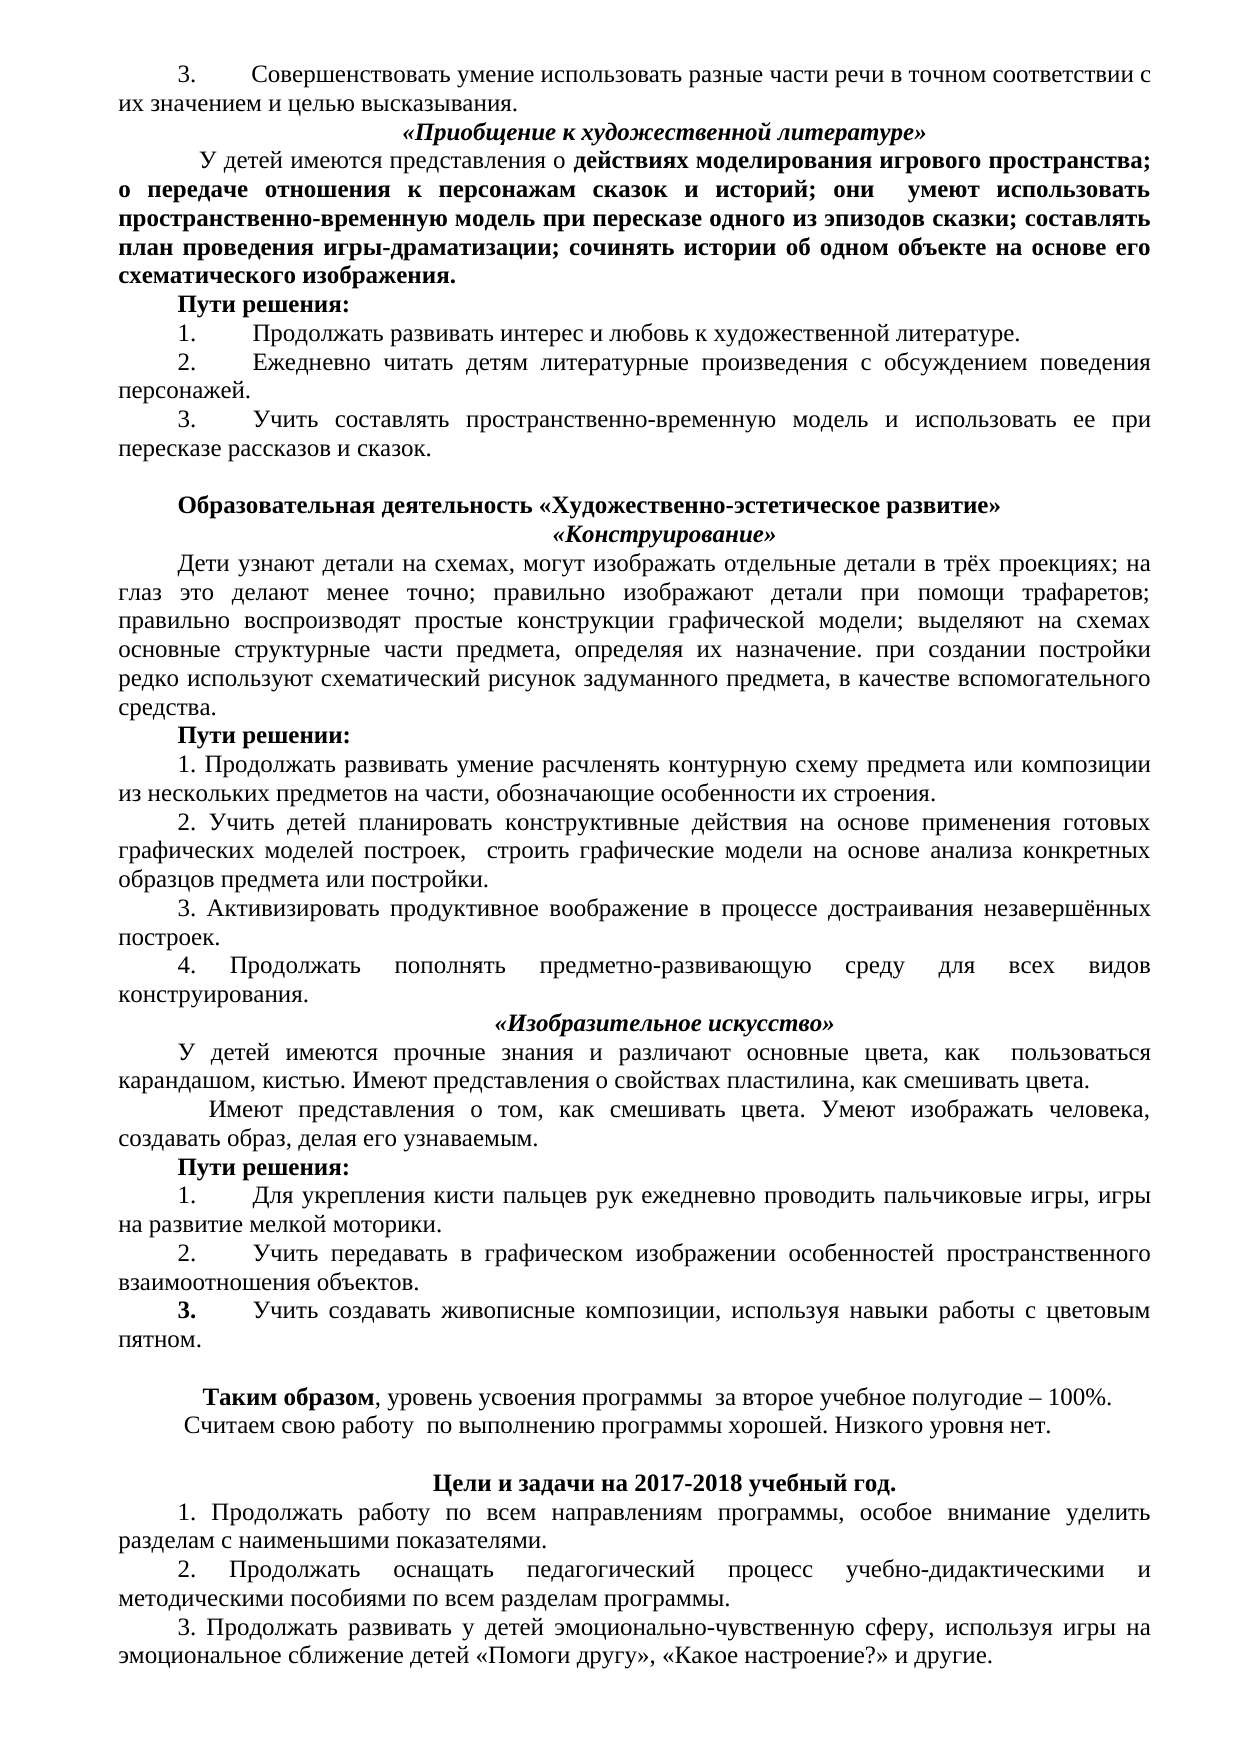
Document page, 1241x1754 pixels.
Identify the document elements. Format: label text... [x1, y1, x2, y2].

title У детей имеются представления о действиях моделирования игрового пространства; о передаче отношения к персонажам сказок и историй; они умеют использовать пространственно-временную модель при пересказе одного из эпизодов сказки; составлять план проведения игры-драматизации; сочинять истории об одном объекте на основе его схематического изображения. [118, 145, 1152, 289]
list Учить составлять пространственно-временную модель и использовать ее при пересказе рассказов и сказок. [118, 404, 1152, 462]
text 4. Продолжать пополнять предметно-развивающую среду для всех видов конструирования. [118, 950, 1152, 1008]
text Считаем свою работу по выполнению программы хорошей. Низкого уровня нет. [118, 1410, 1152, 1439]
list Для укрепления кисти пальцев рук ежедневно проводить пальчиковые игры, игры на развитие мелкой моторики. [118, 1180, 1152, 1238]
list Ежедневно читать детям литературные произведения с обсуждением поведения персонажей. [118, 347, 1152, 404]
text «Конструирование» [177, 519, 1152, 548]
text Пути решения: [118, 1152, 1152, 1180]
text «Изобразительное искусство» [177, 1008, 1152, 1037]
text Имеют представления о том, как смешивать цвета. Умеют изображать человека, создавать образ, делая его узнаваемым. [118, 1094, 1152, 1152]
list Учить создавать живописные композиции, используя навыки работы с цветовым пятном. [118, 1295, 1152, 1353]
text 2. Учить детей планировать конструктивные действия на основе применения готовых графических моделей построек, строить графические модели на основе анализа конкретных образцов предмета или постройки. [118, 807, 1152, 893]
text 1. Продолжать работу по всем направлениям программы, особое внимание уделить разделам с наименьшими показателями. [118, 1497, 1152, 1554]
text 3. Продолжать развивать у детей эмоционально-чувственную сферу, используя игры на эмоциональное сближение детей «Помоги другу», «Какое настроение?» и другие. [118, 1612, 1152, 1669]
text Цели и задачи на 2017-2018 учебный год. [118, 1468, 1152, 1497]
text У детей имеются прочные знания и различают основные цвета, как пользоваться карандашом, кистью. Имеют представления о свойствах пластилина, как смешивать цвета. [118, 1037, 1152, 1094]
text Дети узнают детали на схемах, могут изображать отдельные детали в трёх проекциях; на глаз это делают менее точно; правильно изображают детали при помощи трафаретов; правильно воспроизводят простые конструкции графической модели; выделяют на схемах основные структурные части предмета, определяя их назначение. при создании постройки редко используют схематический рисунок задуманного предмета, в качестве вспомогательного средства. [118, 548, 1152, 720]
text 2. Продолжать оснащать педагогический процесс учебно-дидактическими и методическими пособиями по всем разделам программы. [118, 1554, 1152, 1612]
list Совершенствовать умение использовать разные части речи в точном соответствии с их значением и целью высказывания. [118, 59, 1152, 117]
text Образовательная деятельность «Художественно-эстетическое развитие» [177, 490, 1152, 519]
title Пути решения: [118, 289, 1152, 318]
text 3. Активизировать продуктивное воображение в процессе достраивания незавершённых построек. [118, 893, 1152, 950]
text Таким образом, уровень усвоения программы за второе учебное полугодие – 100%. [118, 1382, 1152, 1410]
list Продолжать развивать интерес и любовь к художественной литературе. [118, 318, 1152, 347]
text «Приобщение к художественной литературе» [177, 117, 1152, 145]
text 1. Продолжать развивать умение расчленять контурную схему предмета или композиции из нескольких предметов на части, обозначающие особенности их строения. [118, 749, 1152, 807]
list Учить передавать в графическом изображении особенностей пространственного взаимоотношения объектов. [118, 1238, 1152, 1295]
text Пути решении: [118, 720, 1152, 749]
